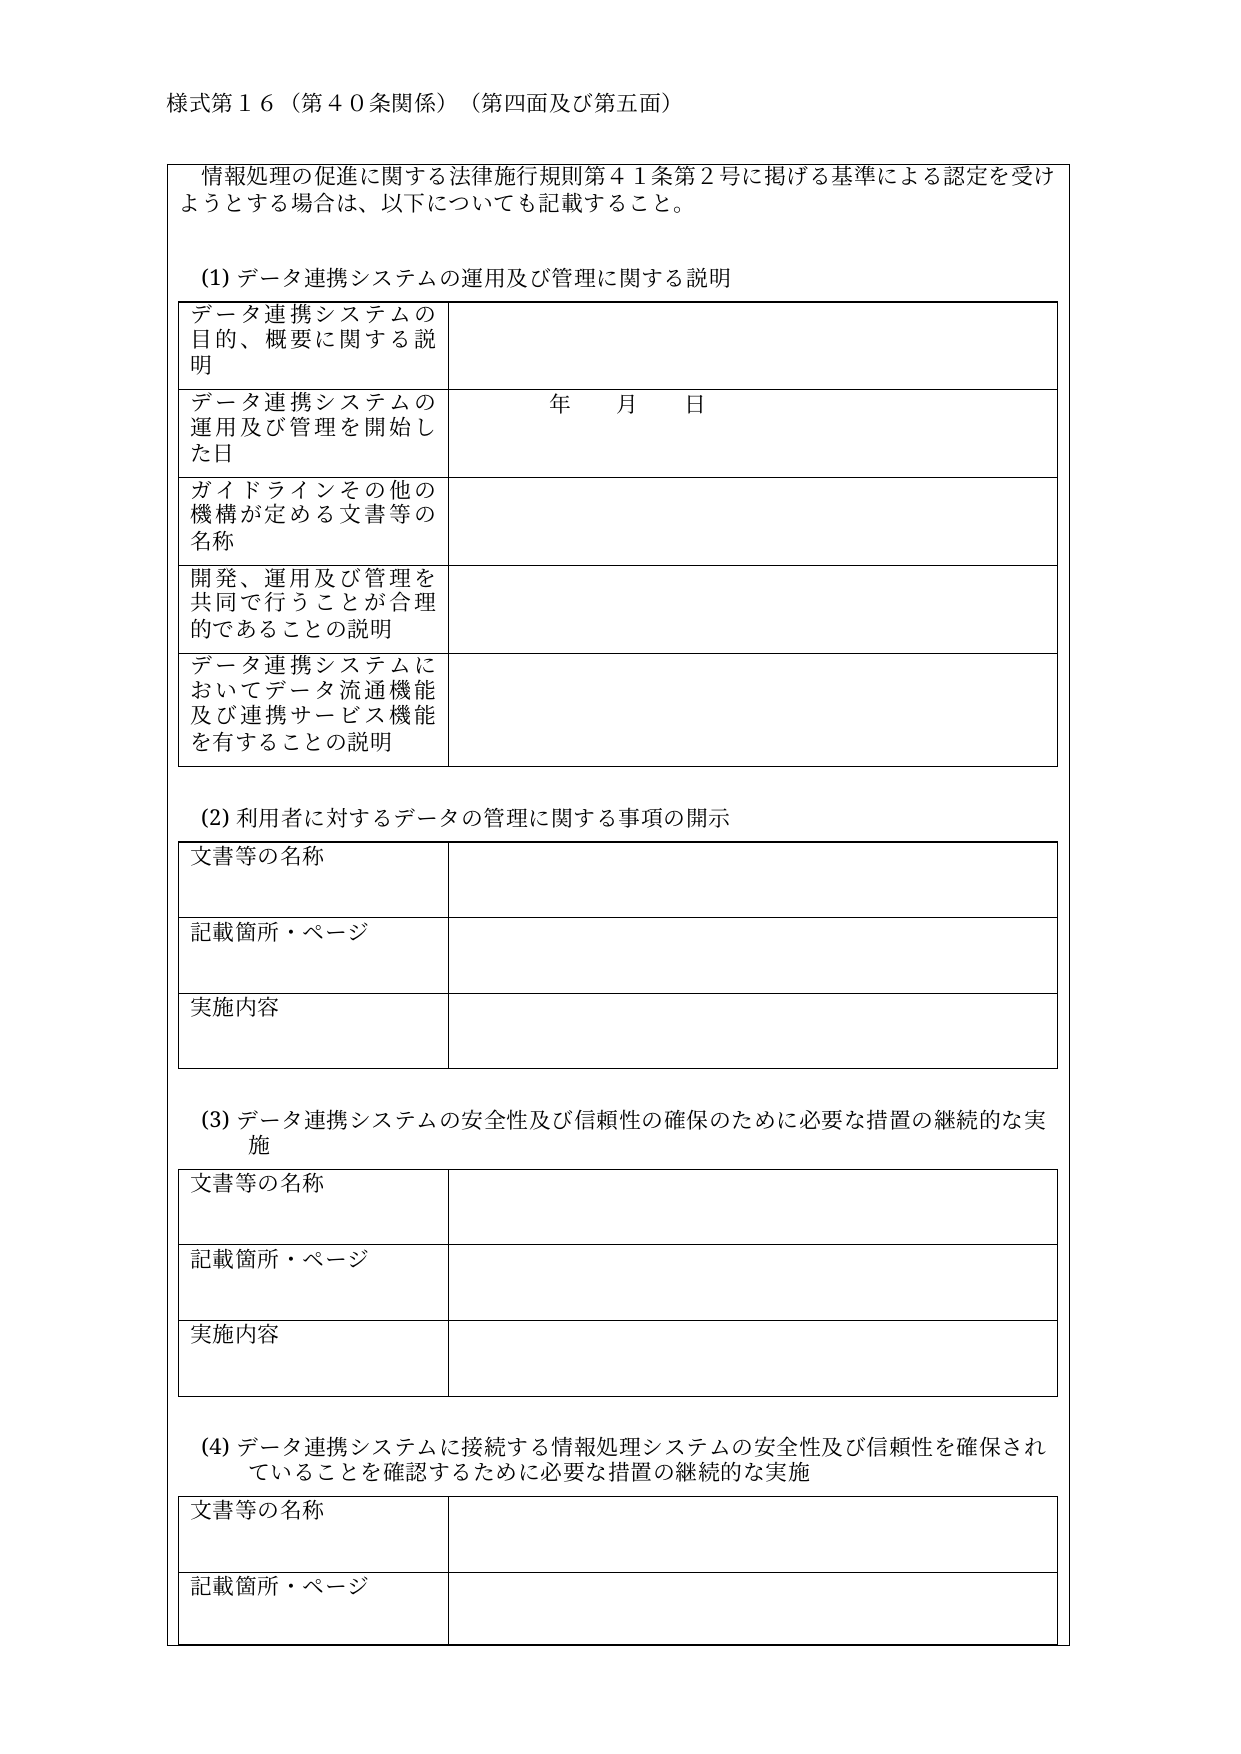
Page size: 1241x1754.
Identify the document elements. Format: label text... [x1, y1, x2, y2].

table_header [168, 165, 1069, 1644]
text 様式第１６（第４０条関係）（第四面及び第五面） [167, 89, 1070, 114]
